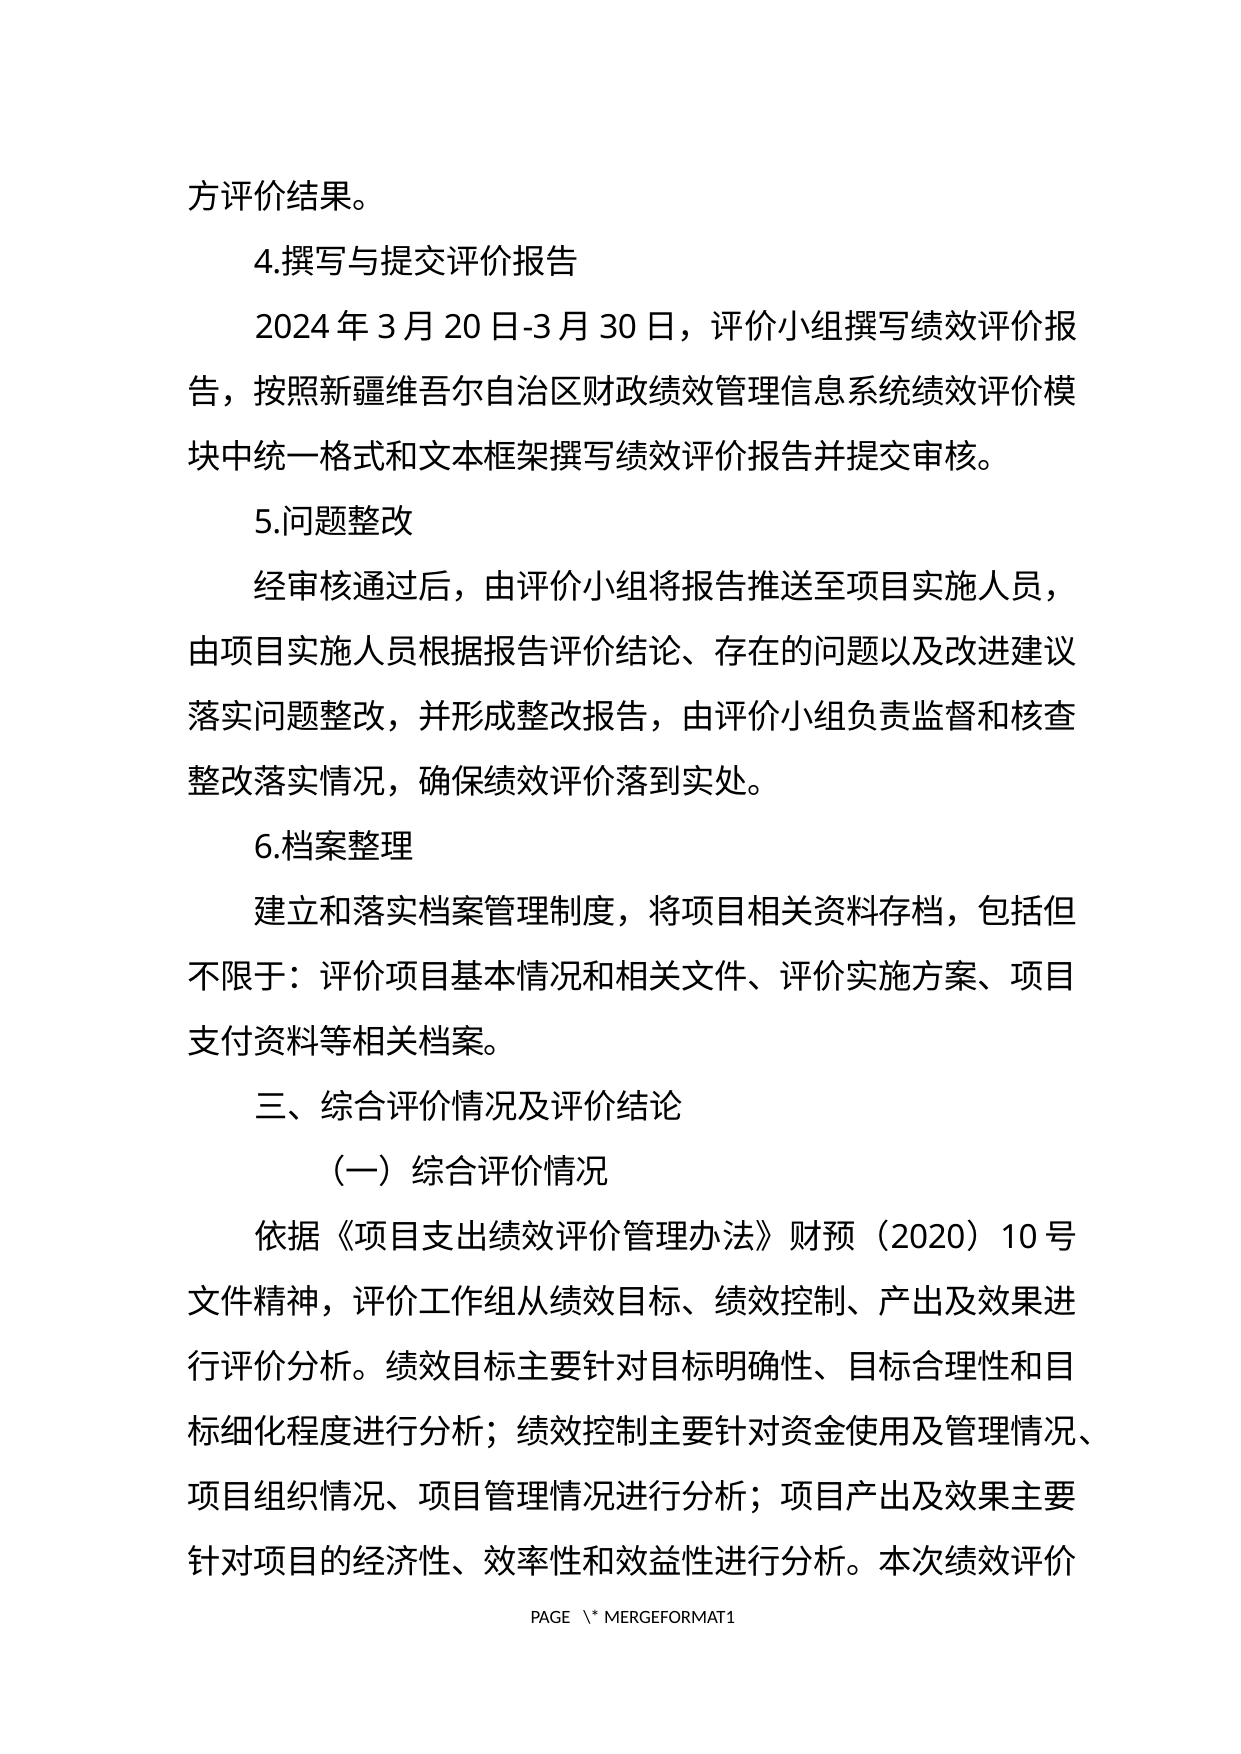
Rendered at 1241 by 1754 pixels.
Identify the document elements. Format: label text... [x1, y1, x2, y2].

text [187, 1137, 1078, 1592]
text 三、综合评价情况及评价结论 [187, 1072, 1078, 1137]
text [187, 162, 1078, 1072]
